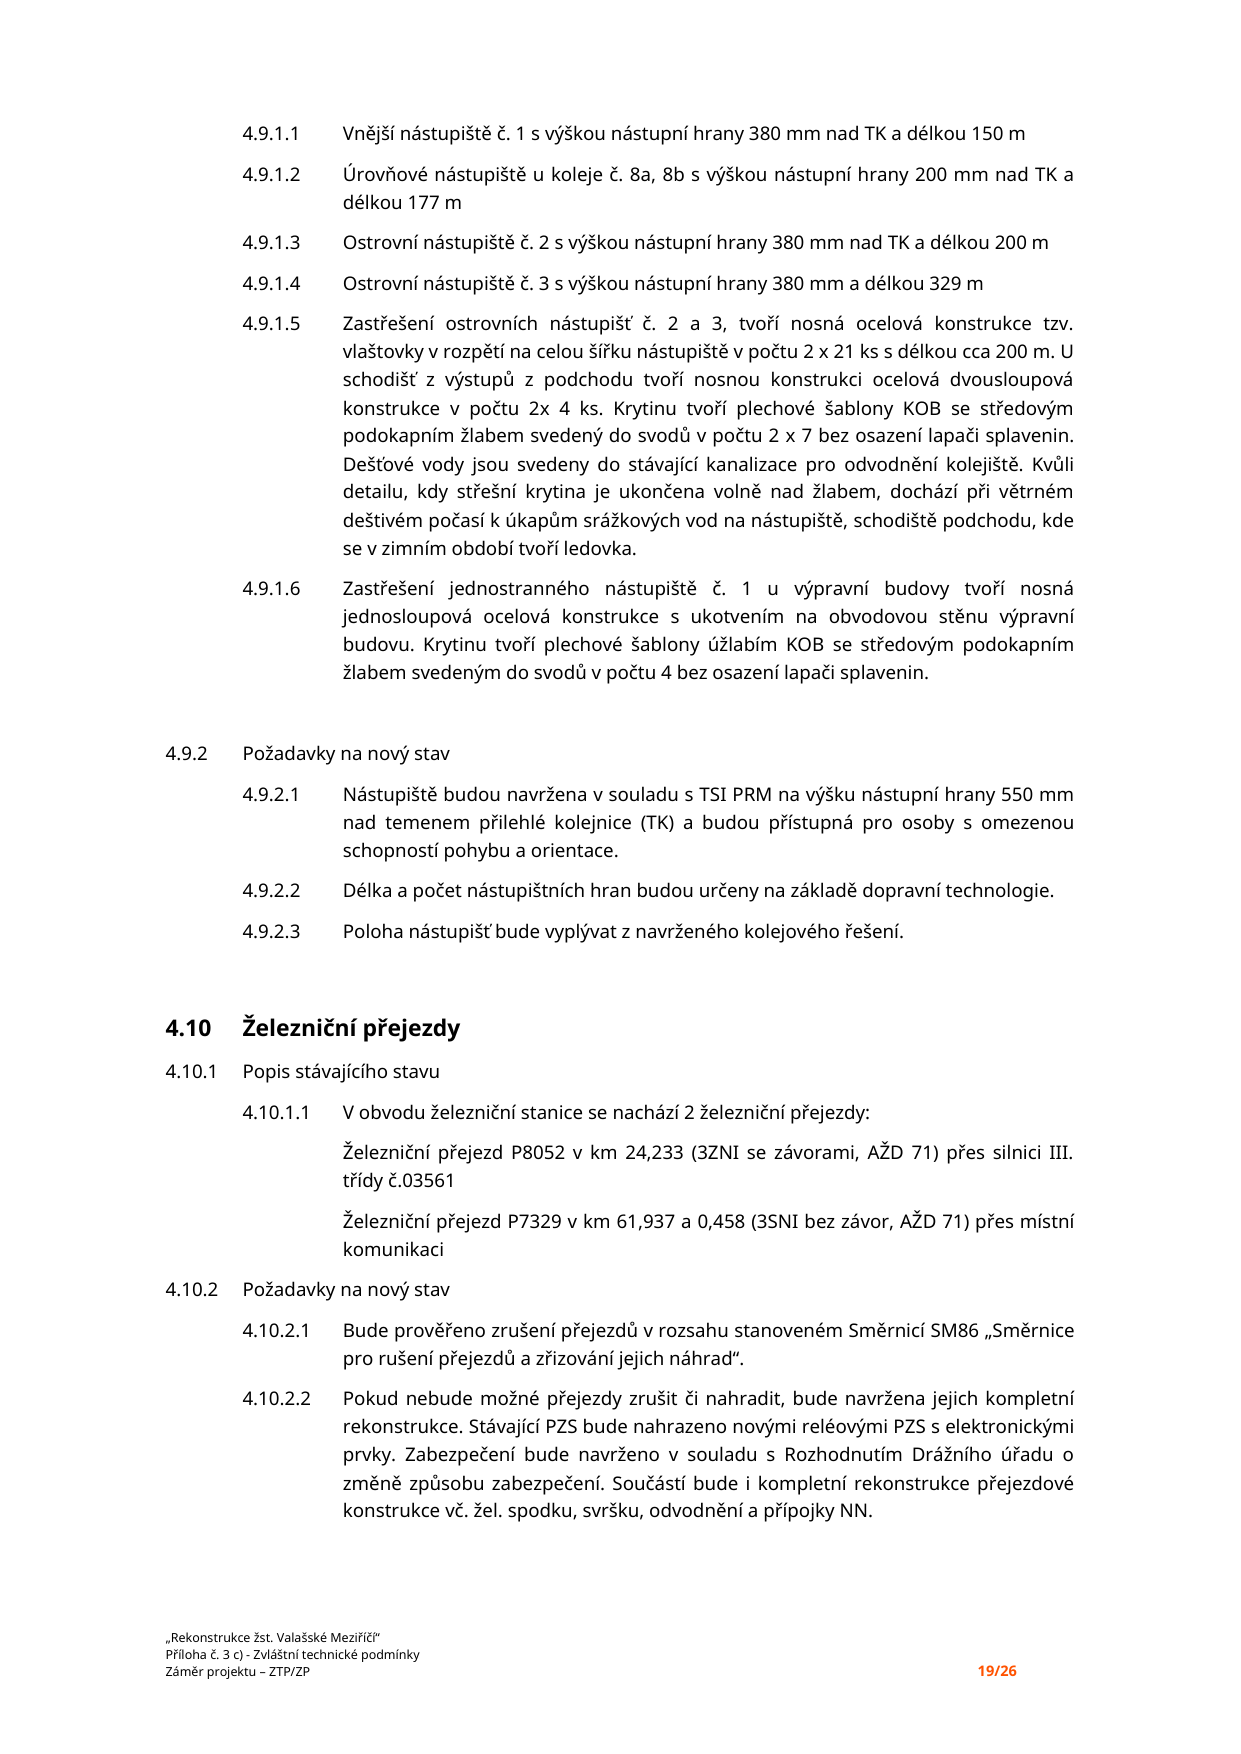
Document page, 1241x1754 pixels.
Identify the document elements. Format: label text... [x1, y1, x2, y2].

text Bude prověřeno zrušení přejezdů v rozsahu stanoveném Směrnicí SM86 „Směrnice pro rušení přejezdů a zřizování jejich náhrad“. [242, 1317, 1075, 1371]
text Zastřešení ostrovních nástupišť č. 2 a 3, tvoří nosná ocelová konstrukce tzv. vlaštovky v rozpětí na celou šířku nástupiště v počtu 2 x 21 ks s délkou cca 200 m. U schodišť z výstupů z podchodu tvoří nosnou konstrukci ocelová dvousloupová konstrukce v počtu 2x 4 ks. Krytinu tvoří plechové šablony KOB se středovým podokapním žlabem svedený do svodů v počtu 2 x 7 bez osazení lapači splavenin. Dešťové vody jsou svedeny do stávající kanalizace pro odvodnění kolejiště. Kvůli detailu, kdy střešní krytina je ukončena volně nad žlabem, dochází při větrném deštivém počasí k úkapům srážkových vod na nástupiště, schodiště podchodu, kde se v zimním období tvoří ledovka. [242, 311, 1075, 560]
text Pokud nebude možné přejezdy zrušit či nahradit, bude navržena jejich kompletní rekonstrukce. Stávající PZS bude nahrazeno novými reléovými PZS s elektronickými prvky. Zabezpečení bude navrženo v souladu s Rozhodnutím Drážního úřadu o změně způsobu zabezpečení. Součástí bude i kompletní rekonstrukce přejezdové konstrukce vč. žel. spodku, svršku, odvodnění a přípojky NN. [242, 1386, 1075, 1523]
text V obvodu železniční stanice se nachází 2 železniční přejezdy: [242, 1099, 1075, 1124]
list Železniční přejezd P7329 v km 61,937 a 0,458 (3SNI bez závor, AŽD 71) přes místní komunikaci [343, 1208, 1075, 1262]
text Ostrovní nástupiště č. 2 s výškou nástupní hrany 380 mm nad TK a délkou 200 m [242, 230, 1075, 255]
text Popis stávajícího stavu [165, 1058, 1075, 1084]
text Požadavky na nový stav [165, 1277, 1075, 1302]
text Požadavky na nový stav [165, 741, 1075, 766]
text Délka a počet nástupištních hran budou určeny na základě dopravní technologie. [242, 878, 1075, 903]
text Úrovňové nástupiště u koleje č. 8a, 8b s výškou nástupní hrany 200 mm nad TK a délkou 177 m [242, 161, 1075, 215]
text Poloha nástupišť bude vyplývat z navrženého kolejového řešení. [242, 918, 1075, 944]
text Železniční přejezdy [165, 1012, 1075, 1043]
text Ostrovní nástupiště č. 3 s výškou nástupní hrany 380 mm a délkou 329 m [242, 270, 1075, 296]
text Vnější nástupiště č. 1 s výškou nástupní hrany 380 mm nad TK a délkou 150 m [242, 121, 1075, 146]
list Železniční přejezd P8052 v km 24,233 (3ZNI se závorami, AŽD 71) přes silnici III. třídy č.03561 [343, 1139, 1075, 1193]
text Nástupiště budou navržena v souladu s TSI PRM na výšku nástupní hrany 550 mm nad temenem přilehlé kolejnice (TK) a budou přístupná pro osoby s omezenou schopností pohybu a orientace. [242, 781, 1075, 863]
text Zastřešení jednostranného nástupiště č. 1 u výpravní budovy tvoří nosná jednosloupová ocelová konstrukce s ukotvením na obvodovou stěnu výpravní budovu. Krytinu tvoří plechové šablony úžlabím KOB se středovým podokapním žlabem svedeným do svodů v počtu 4 bez osazení lapači splavenin. [242, 575, 1075, 685]
